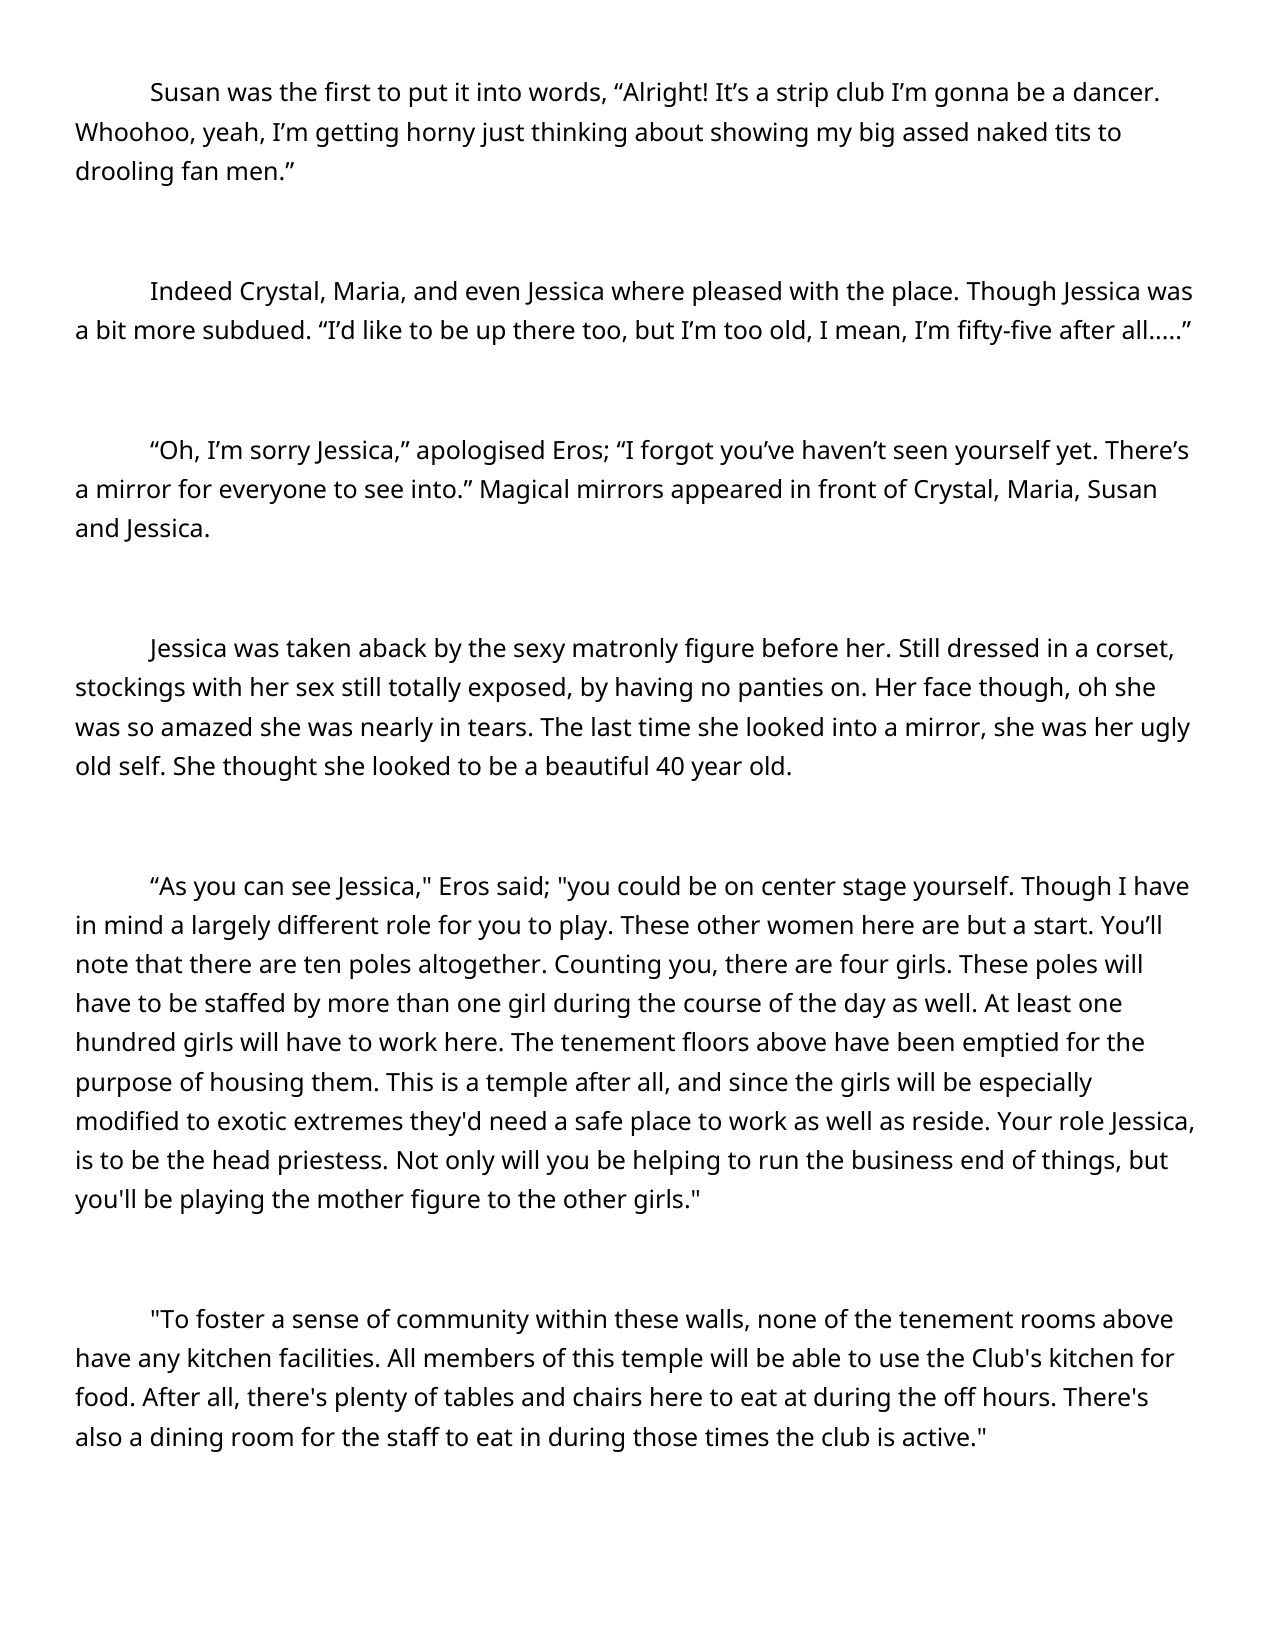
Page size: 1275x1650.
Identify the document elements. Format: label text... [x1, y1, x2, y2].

text “As you can see Jessica," Eros said; "you could be on center stage yourself. Though I have in mind a largely different role for you to play. These other women here are but a start. You’ll note that there are ten poles altogether. Counting you, there are four girls. These poles will have to be staffed by more than one girl during the course of the day as well. At least one hundred girls will have to work here. The tenement floors above have been emptied for the purpose of housing them. This is a temple after all, and since the girls will be especially modified to exotic extremes they'd need a safe place to work as well as reside. Your role Jessica, is to be the head priestess. Not only will you be helping to run the business end of things, but you'll be playing the mother figure to the other girls." [75, 868, 1200, 1216]
text Jessica was taken aback by the sexy matronly figure before her. Still dressed in a corset, stockings with her sex still totally exposed, by having no panties on. Her face though, oh she was so amazed she was nearly in tears. The last time she looked into a mirror, she was her ugly old self. She thought she looked to be a beautiful 40 year old. [75, 631, 1200, 782]
text Susan was the first to put it into words, “Alright! It’s a strip club I’m gonna be a dancer. Whoohoo, yeah, I’m getting horny just thinking about showing my big assed naked tits to drooling fan men.” [75, 75, 1200, 187]
text "To foster a sense of community within these walls, none of the tenement rooms above have any kitchen facilities. All members of this temple will be able to use the Club's kitchen for food. After all, there's plenty of tables and chairs here to eat at during the off hours. There's also a dining room for the staff to eat in during those times the club is active." [75, 1302, 1200, 1453]
text Indeed Crystal, Maria, and even Jessica where pleased with the place. Though Jessica was a bit more subdued. “I’d like to be up there too, but I’m too old, I mean, I’m fifty-five after all.....” [75, 273, 1200, 347]
text “Oh, I’m sorry Jessica,” apologised Eros; “I forgot you’ve haven’t seen yourself yet. There’s a mirror for everyone to see into.” Magical mirrors appeared in front of Crystal, Maria, Susan and Jessica. [75, 432, 1200, 545]
